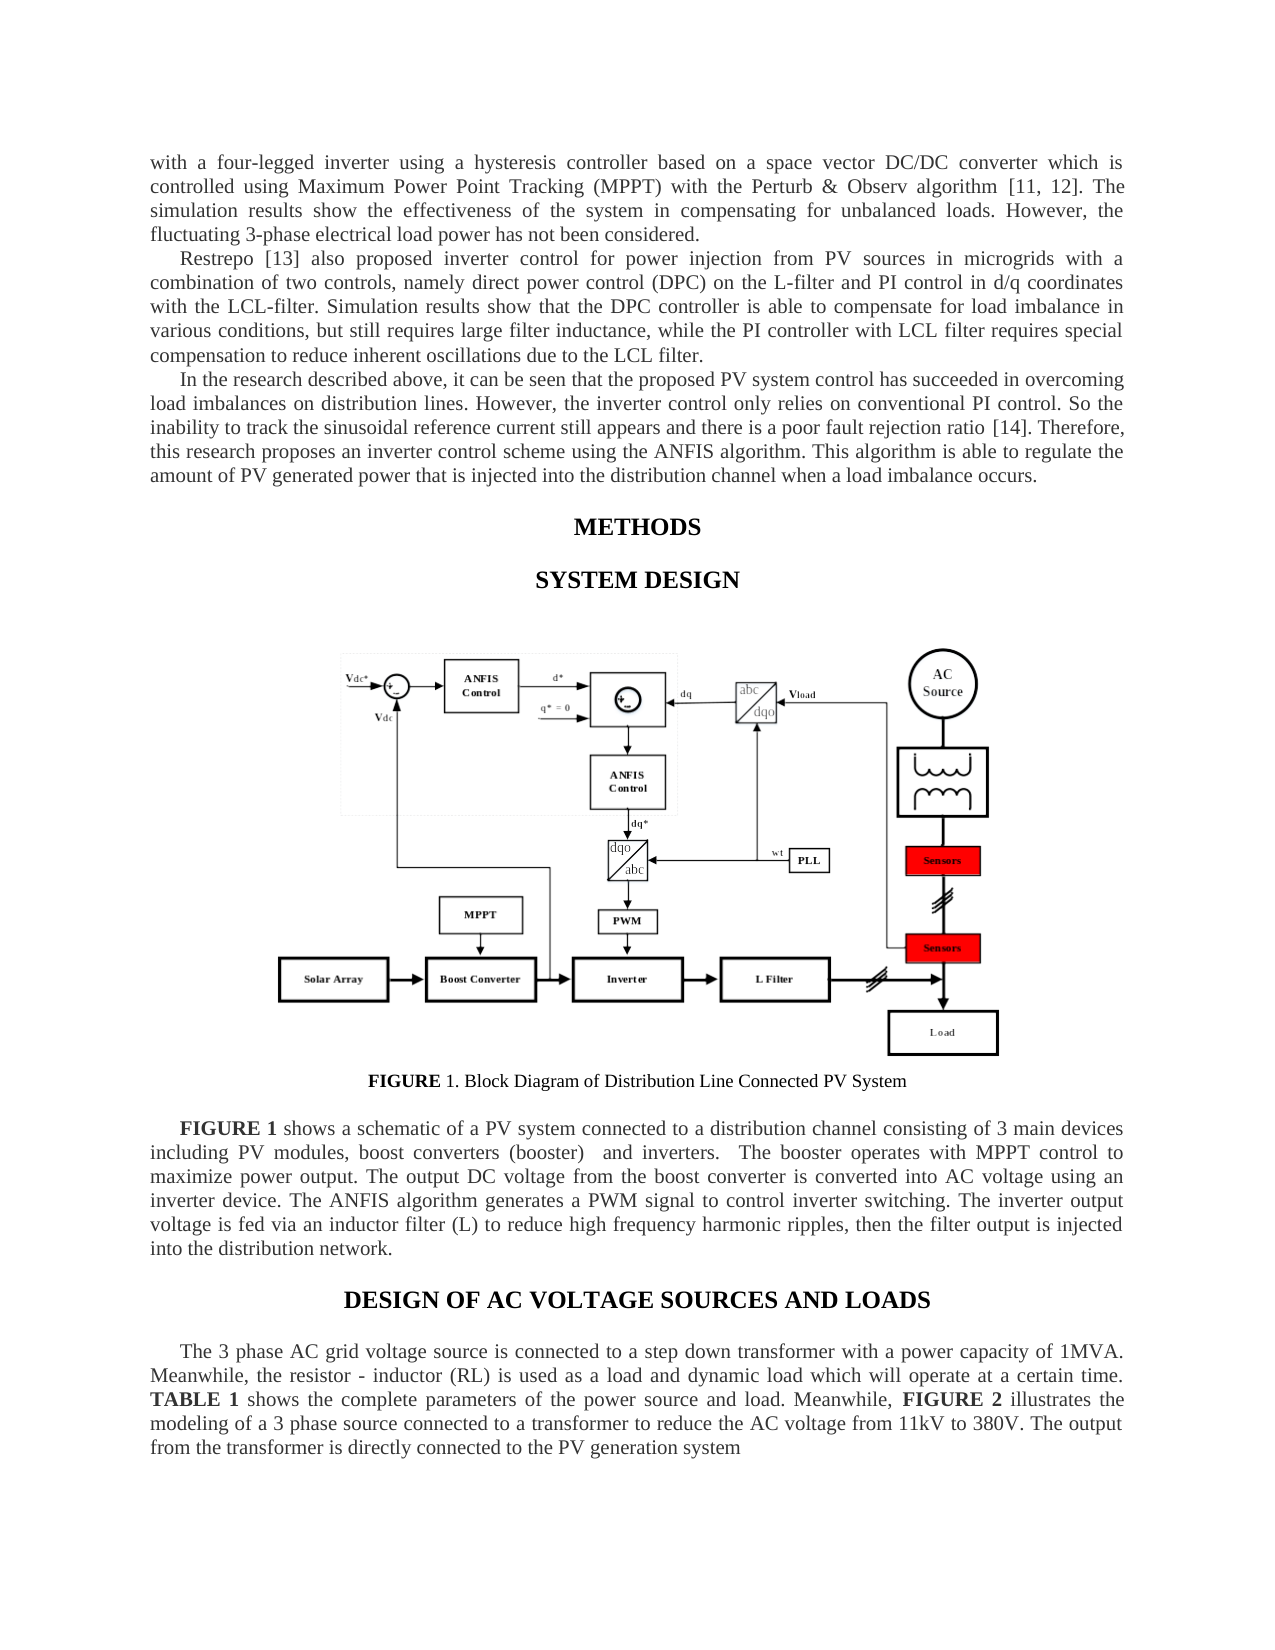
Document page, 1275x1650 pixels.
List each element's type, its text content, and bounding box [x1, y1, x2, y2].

text In the research described above, it can be seen that the proposed PV system control has succeeded in overcoming load imbalances on distribution lines. However, the inverter control only relies on conventional PI control. So the inability to track the sinusoidal reference current still appears and there is a poor fault rejection ratio [14]. Therefore, this research proposes an inverter control scheme using the ANFIS algorithm. This algorithm is able to regulate the amount of PV generated power that is injected into the distribution channel when a load imbalance occurs. [150, 367, 1125, 487]
subtitle DESIGN OF AC VOLTAGE SOURCES AND LOADS [150, 1285, 1125, 1314]
text Restrepo [13] also proposed inverter control for power injection from PV sources in microgrids with a combination of two controls, namely direct power control (DPC) on the L-filter and PI control in d/q coordinates with the LCL-filter. Simulation results show that the DPC controller is able to compensate for load imbalance in various conditions, but still requires large filter inductance, while the PI controller with LCL filter requires special compensation to reduce inherent oscillations due to the LCL filter. [150, 246, 1125, 367]
subtitle SYSTEM DESIGN [150, 566, 1125, 594]
subtitle METHODS [150, 512, 1125, 541]
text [150, 150, 1125, 246]
text FIGURE 1 shows a schematic of a PV system connected to a distribution channel consisting of 3 main devices including PV modules, boost converters (booster) and inverters. The booster operates with MPPT control to maximize power output. The output DC voltage from the boost converter is converted into AC voltage using an inverter device. The ANFIS algorithm generates a PWM signal to control inverter switching. The inverter output voltage is fed via an inductor filter (L) to reduce high frequency harmonic ripples, then the filter output is injected into the distribution network. [150, 1116, 1125, 1260]
text FIGURE 1. Block Diagram of Distribution Line Connected PV System [150, 1070, 1125, 1092]
text The 3 phase AC grid voltage source is connected to a step down transformer with a power capacity of 1MVA. Meanwhile, the resistor - inductor (RL) is used as a load and dynamic load which will operate at a certain time. TABLE 1 shows the complete parameters of the power source and load. Meanwhile, FIGURE 2 illustrates the modeling of a 3 phase source connected to a transformer to reduce the AC voltage from 11kV to 380V. The output from the transformer is directly connected to the PV generation system [150, 1339, 1125, 1459]
